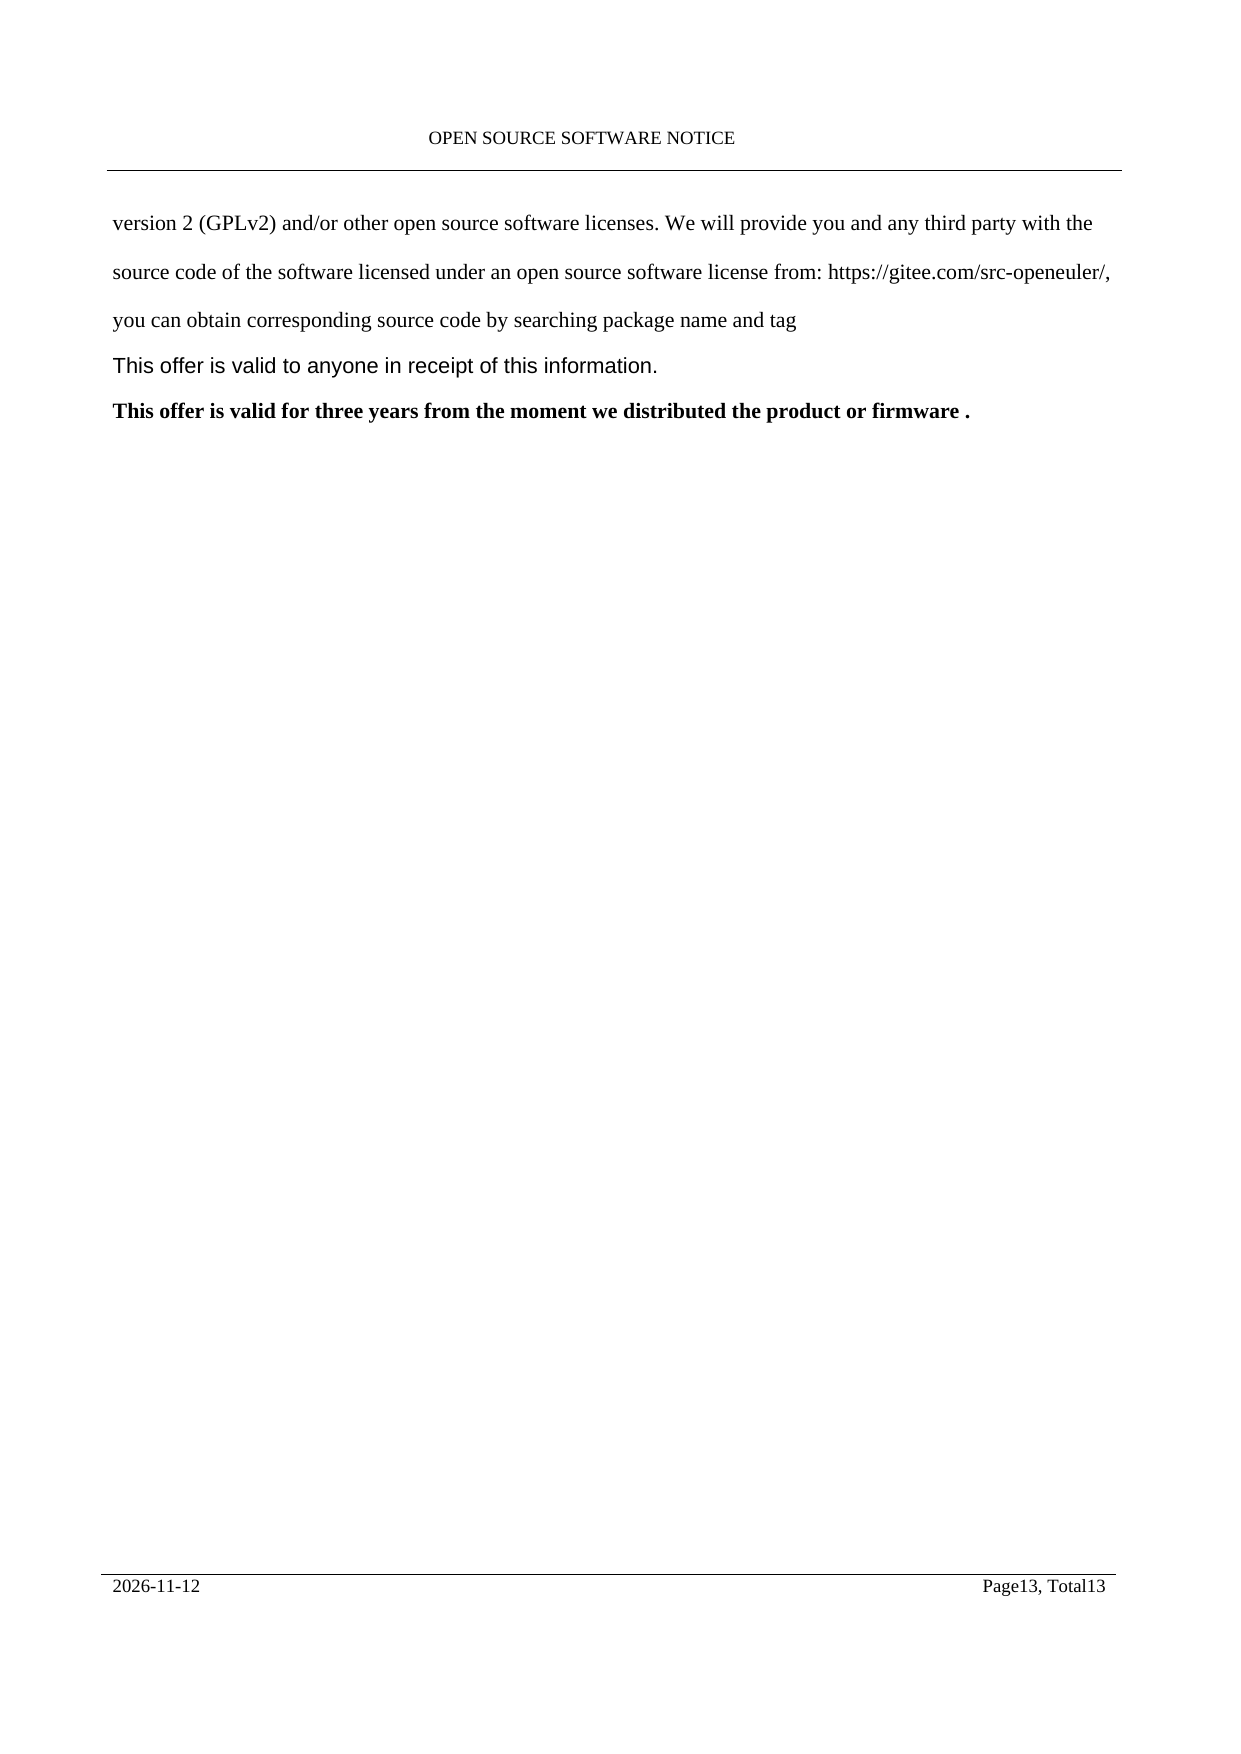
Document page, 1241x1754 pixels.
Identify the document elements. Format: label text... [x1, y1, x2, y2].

text This offer is valid to anyone in receipt of this information. [112, 349, 1128, 381]
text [112, 206, 1128, 336]
text This offer is valid for three years from the moment we distributed the product or firmware . [112, 394, 1128, 427]
